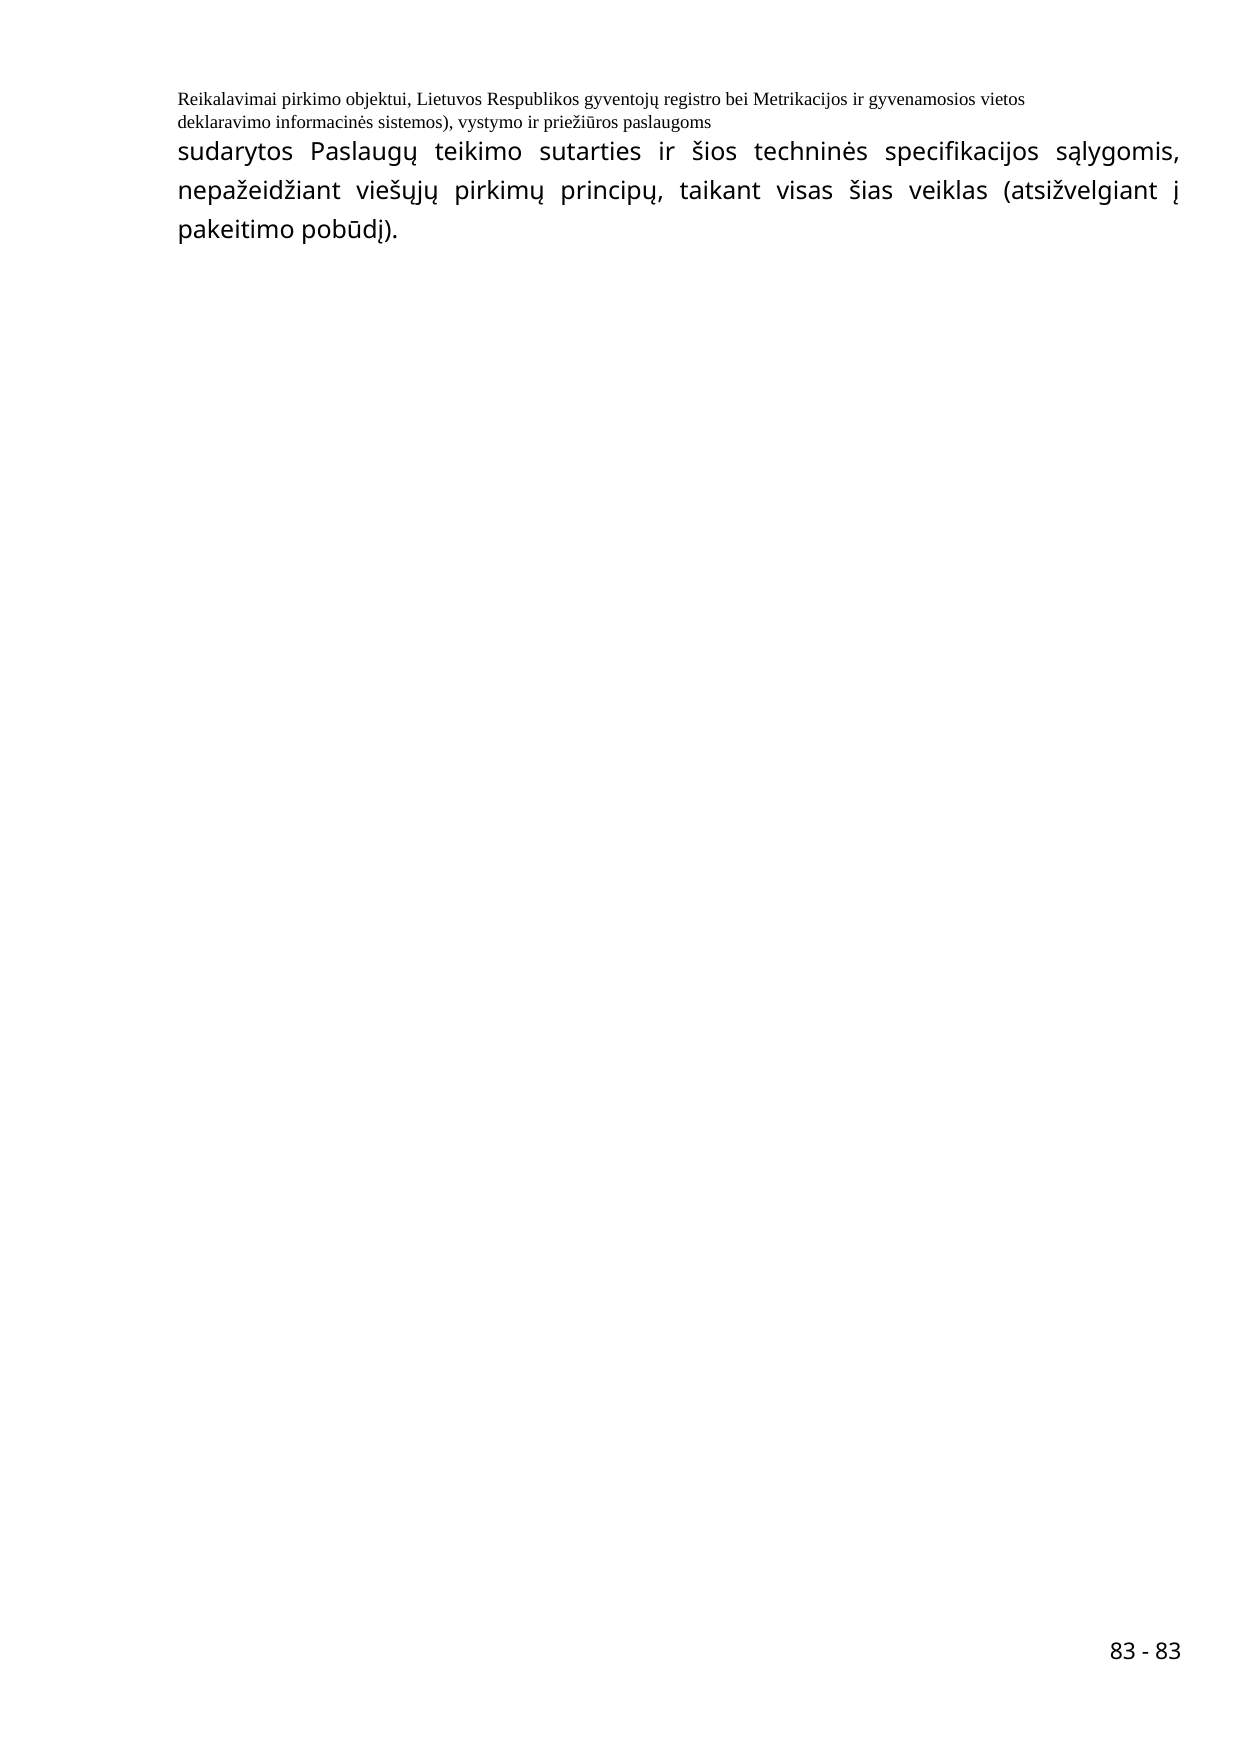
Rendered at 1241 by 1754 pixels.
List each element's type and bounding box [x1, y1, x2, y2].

list [177, 133, 1181, 246]
